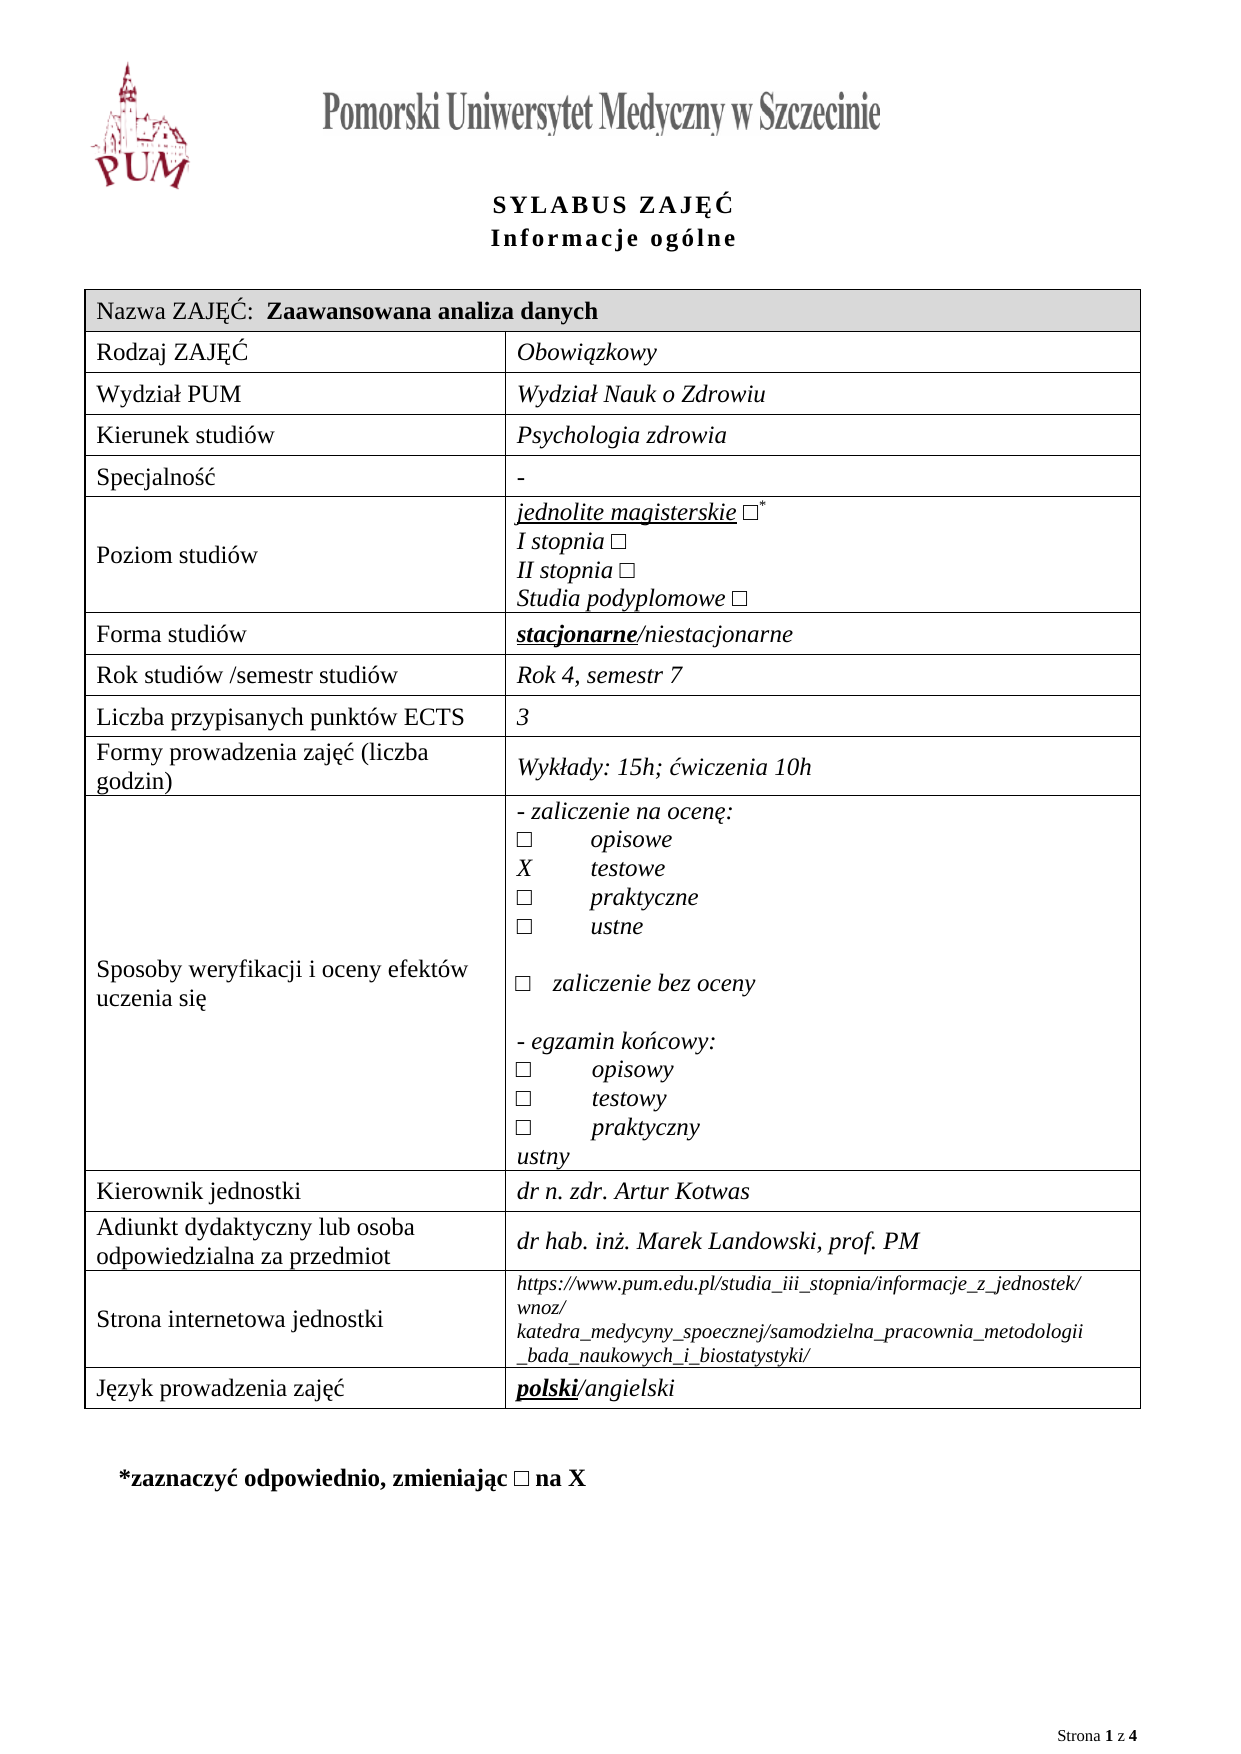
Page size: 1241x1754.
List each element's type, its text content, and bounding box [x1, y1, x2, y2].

table_cell Wykłady: 15h; ćwiczenia 10h [506, 737, 1140, 795]
table_cell stacjonarne/niestacjonarne [506, 613, 1140, 653]
table_cell polski/angielski [506, 1368, 1140, 1408]
table_cell dr hab. inż. Marek Landowski, prof. PM [506, 1212, 1140, 1269]
table_cell Liczba przypisanych punktów ECTS [86, 696, 505, 736]
table_cell - [506, 456, 1140, 496]
text *zaznaczyć odpowiednio, zmieniając □ na X [118, 1463, 1137, 1492]
table_cell https://www.pum.edu.pl/studia_iii_stopnia/informacje_z_jednostek/wnoz/ katedra_medycyny_spoecznej/samodzielna_pracownia_metodologii _bada_naukowych_i_biostatystyki/ [506, 1271, 1140, 1367]
table_cell Rok 4, semestr 7 [506, 655, 1140, 695]
table_cell Sposoby weryfikacji i oceny efektów uczenia się [86, 796, 505, 1169]
table_cell - zaliczenie na ocenę: □ opisowe X testowe □ praktyczne □ ustne zaliczenie bez oceny - egzamin końcowy: opisowy testowy praktyczny ustny [506, 796, 1140, 1169]
table_cell 3 [506, 696, 1140, 736]
table_cell Poziom studiów [86, 497, 505, 612]
table_cell Specjalność [86, 456, 505, 496]
table_cell Strona internetowa jednostki [86, 1271, 505, 1367]
table_cell Kierunek studiów [86, 415, 505, 455]
text SYLABUS ZAJĘĆ [89, 190, 1137, 219]
table_cell Język prowadzenia zajęć [86, 1368, 505, 1408]
text Informacje ogólne [89, 223, 1137, 252]
table_cell jednolite magisterskie □* I stopnia □ II stopnia □ Studia podyplomowe □ [506, 497, 1140, 612]
picture [322, 91, 880, 136]
table_cell Wydział PUM [86, 373, 505, 413]
table_cell Forma studiów [86, 613, 505, 653]
table_cell Adiunkt dydaktyczny lub osoba odpowiedzialna za przedmiot [86, 1212, 505, 1269]
table_cell Kierownik jednostki [86, 1171, 505, 1211]
table_cell Obowiązkowy [506, 332, 1140, 372]
table_cell Formy prowadzenia zajęć (liczba godzin) [86, 737, 505, 795]
table_cell Rok studiów /semestr studiów [86, 655, 505, 695]
table_cell Psychologia zdrowia [506, 415, 1140, 455]
table_cell dr n. zdr. Artur Kotwas [506, 1171, 1140, 1211]
table_cell Rodzaj ZAJĘĆ [86, 332, 505, 372]
table_header Nazwa ZAJĘĆ: Zaawansowana analiza danych [86, 290, 1140, 331]
table_cell Wydział Nauk o Zdrowiu [506, 373, 1140, 413]
